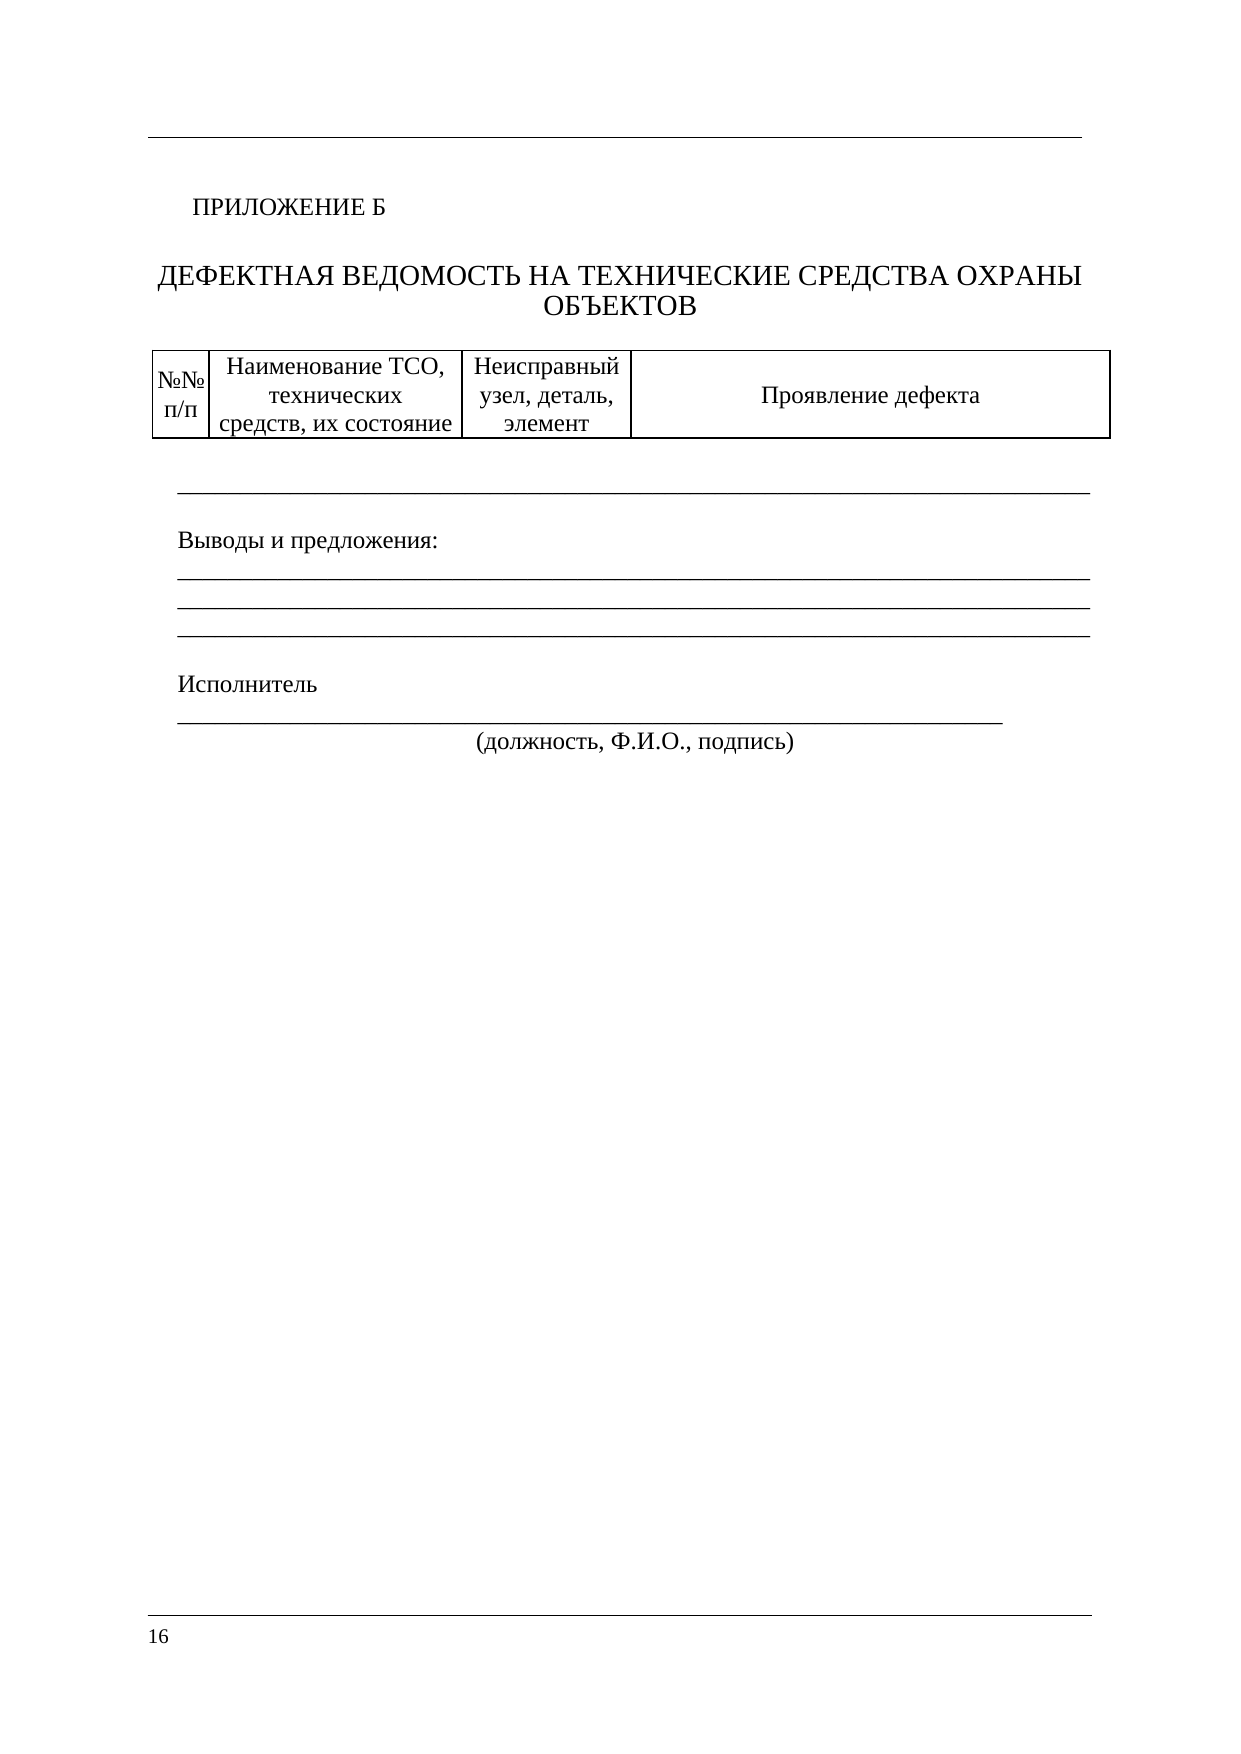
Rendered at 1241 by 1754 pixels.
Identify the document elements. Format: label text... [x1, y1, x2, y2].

text _________________________________________________________________________ [148, 468, 1092, 496]
table_header Неисправный узел, деталь, элемент [463, 351, 630, 437]
text Исполнитель __________________________________________________________________ [177, 669, 1092, 726]
text _________________________________________________________________________ [148, 583, 1092, 611]
text _________________________________________________________________________ [148, 611, 1092, 640]
table_header №№ п/п [153, 351, 208, 437]
text Выводы и предложения: [148, 525, 1092, 554]
subtitle ПРИЛОЖЕНИЕ Б [148, 192, 1092, 221]
text ДЕФЕКТНАЯ ВЕДОМОСТЬ НА ТЕХНИЧЕСКИЕ СРЕДСТВА ОХРАНЫ ОБЪЕКТОВ [148, 233, 1092, 321]
text _________________________________________________________________________ [148, 554, 1092, 583]
table_header Проявление дефекта [632, 351, 1109, 437]
text (должность, Ф.И.О., подпись) [148, 726, 1092, 755]
table_header Наименование ТСО, технических средств, их состояние [210, 351, 461, 437]
